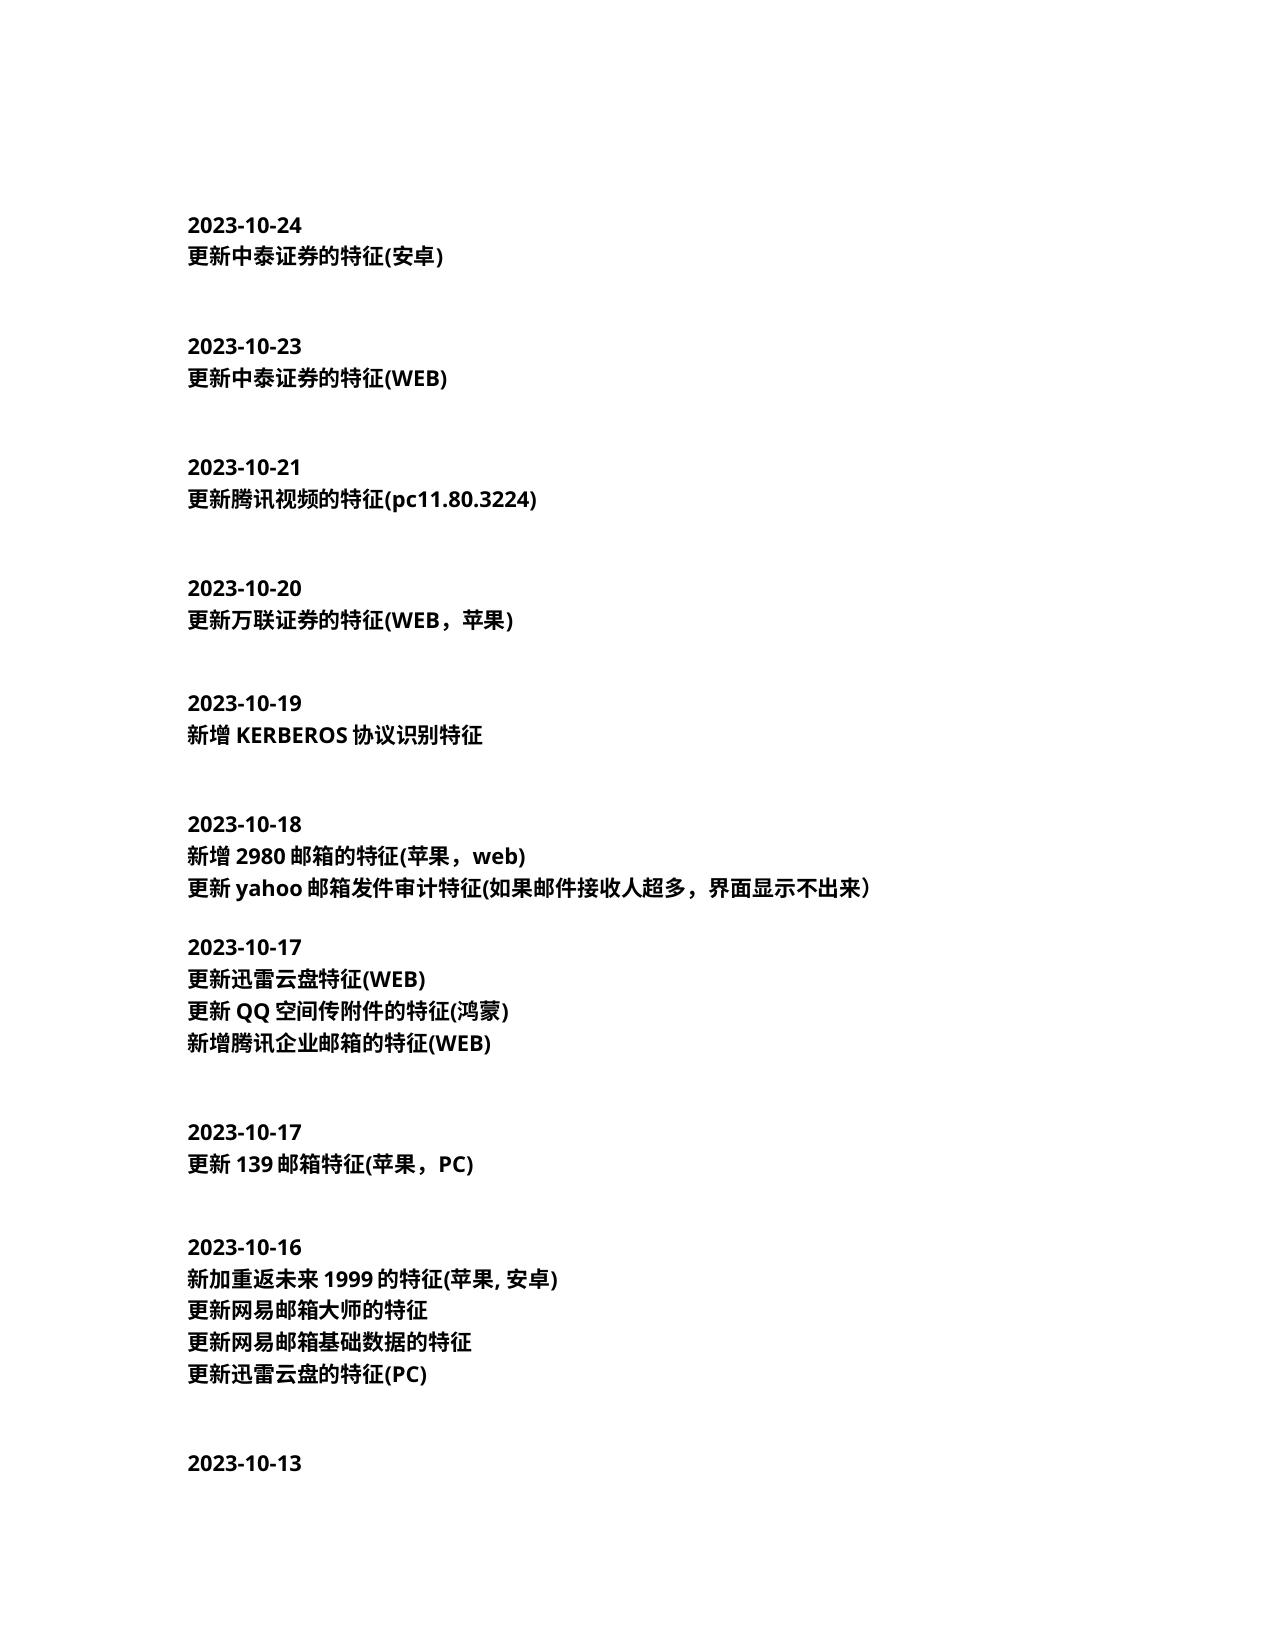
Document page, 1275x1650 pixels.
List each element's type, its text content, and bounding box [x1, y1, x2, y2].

text 2023-10-21 [187, 452, 1087, 482]
text 更新中泰证券的特征(安卓) [187, 239, 1087, 271]
text 2023-10-24 [187, 209, 1087, 239]
text 2023-10-13 [187, 1448, 1087, 1478]
text 2023-10-16 [187, 1232, 1087, 1262]
text 2023-10-17 [187, 932, 1087, 962]
text 新增腾讯企业邮箱的特征(WEB) [187, 1026, 1087, 1057]
text 更新万联证券的特征(WEB，苹果) [187, 603, 1087, 634]
text 更新迅雷云盘特征(WEB) [187, 962, 1087, 994]
text 新加重返未来1999的特征(苹果, 安卓) [187, 1262, 1087, 1293]
text 新增KERBEROS协议识别特征 [187, 718, 1087, 749]
text 2023-10-23 [187, 331, 1087, 361]
text 新增2980邮箱的特征(苹果，web) [187, 839, 1087, 871]
text 更新网易邮箱大师的特征 [187, 1293, 1087, 1325]
text 更新139邮箱特征(苹果，PC) [187, 1147, 1087, 1178]
text 2023-10-19 [187, 688, 1087, 718]
text 更新腾讯视频的特征(pc11.80.3224) [187, 482, 1087, 513]
text 2023-10-17 [187, 1117, 1087, 1147]
text 2023-10-20 [187, 573, 1087, 603]
text 更新中泰证券的特征(WEB) [187, 361, 1087, 392]
text 更新迅雷云盘的特征(PC) [187, 1357, 1087, 1388]
text 更新QQ空间传附件的特征(鸿蒙) [187, 994, 1087, 1026]
text 更新yahoo邮箱发件审计特征(如果邮件接收人超多，界面显示不出来） [187, 871, 1087, 902]
text 2023-10-18 [187, 809, 1087, 839]
text 更新网易邮箱基础数据的特征 [187, 1325, 1087, 1357]
